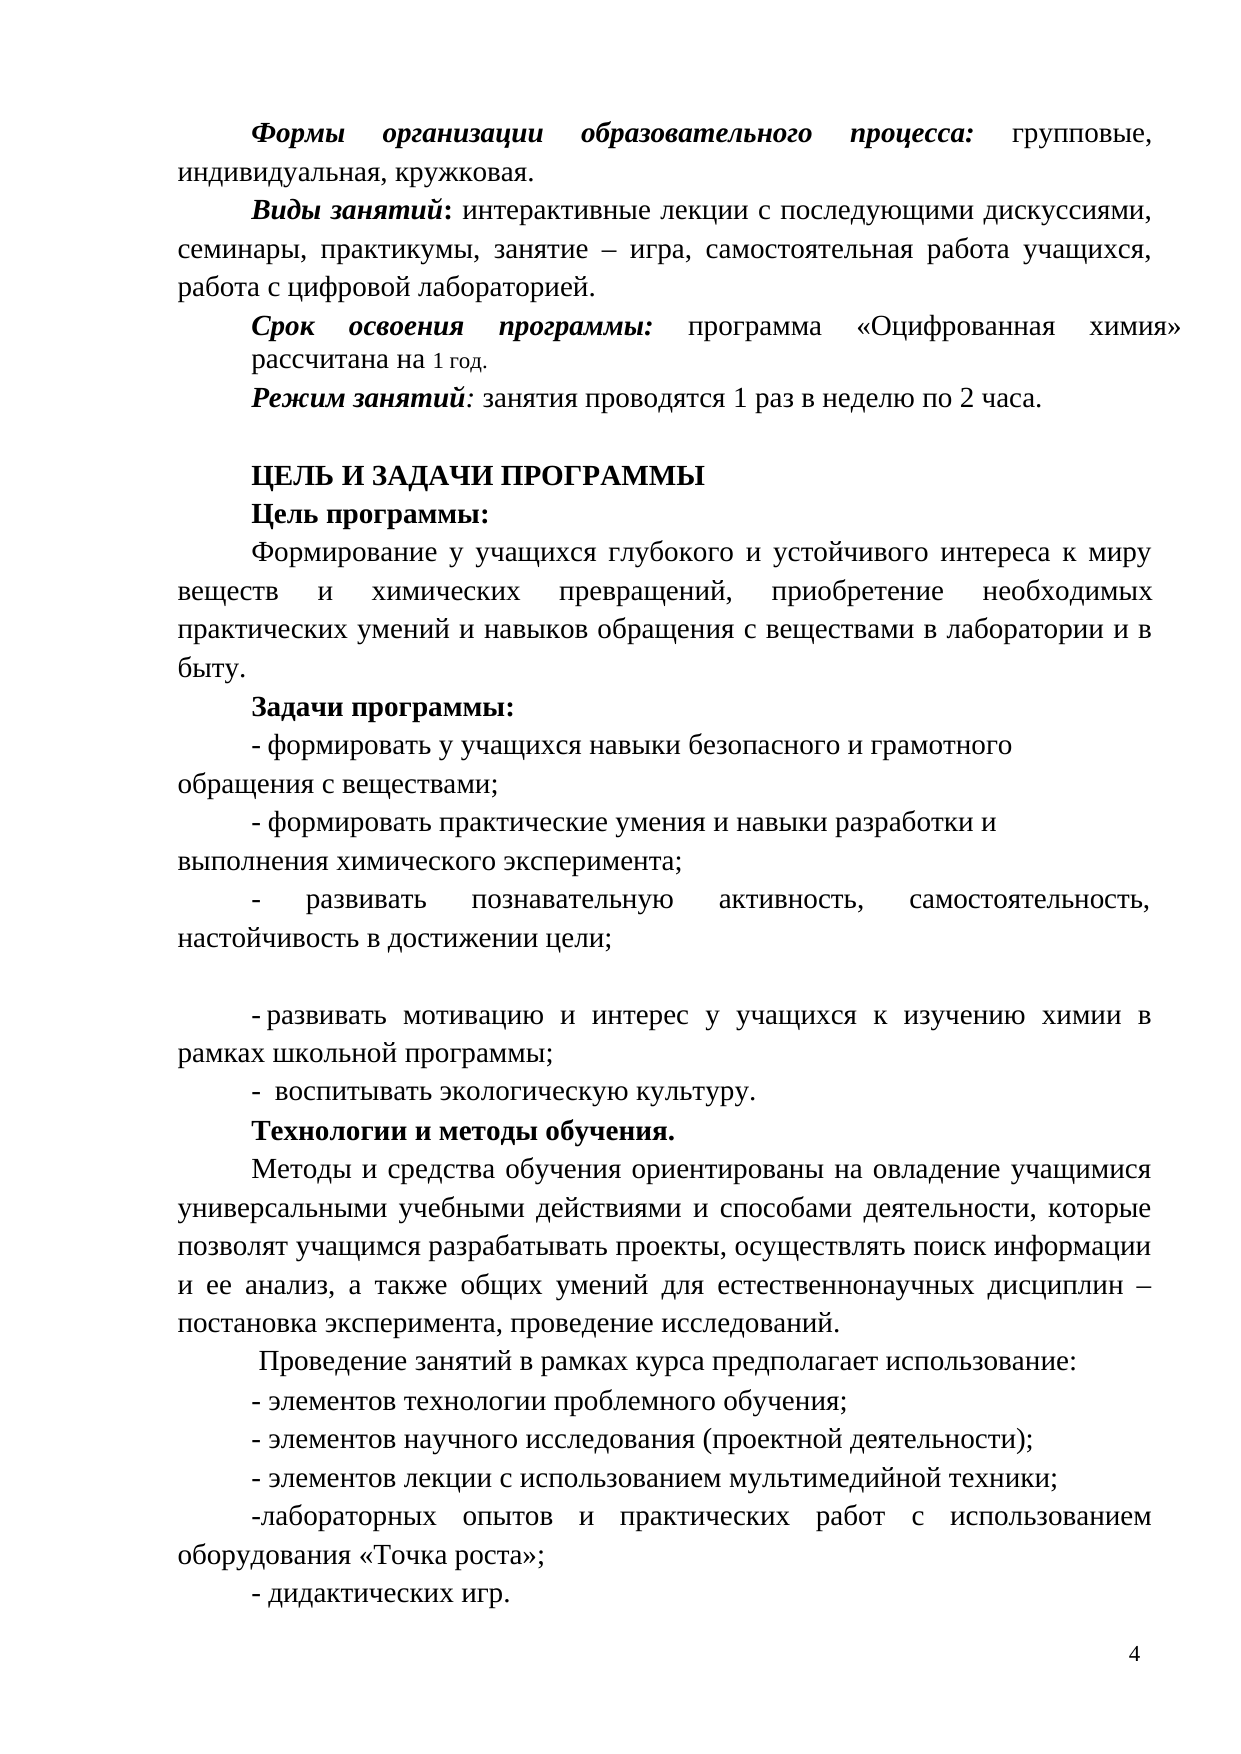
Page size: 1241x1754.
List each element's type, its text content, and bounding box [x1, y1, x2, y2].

subtitle ЦЕЛЬ И ЗАДАЧИ ПРОГРАММЫ [251, 458, 1182, 491]
text Методы и средства обучения ориентированы на овладение учащимися универсальными учебными действиями и способами деятельности, которые позволят учащимся разрабатывать проекты, осуществлять поиск информации и ее анализ, а также общих умений для естественнонаучных дисциплин – постановка эксперимента, проведение исследований. [177, 1151, 1152, 1339]
list формировать практические умения и навыки разработки и выполнения химического эксперимента; [177, 804, 1152, 877]
list развивать познавательную активность, самостоятельность, настойчивость в достижении цели; [177, 882, 1152, 954]
list формировать у учащихся навыки безопасного и грамотного обращения с веществами; [177, 727, 1152, 799]
list элементов научного исследования (проектной деятельности); [251, 1421, 1182, 1455]
text Проведение занятий в рамках курса предполагает использование: [258, 1344, 1182, 1378]
list развивать мотивацию и интерес у учащихся к изучению химии в рамках школьной программы; [177, 997, 1151, 1069]
text Виды занятий: интерактивные лекции с последующими дискуссиями, семинары, практикумы, занятие – игра, самостоятельная работа учащихся, работа с цифровой лабораторией. [177, 192, 1152, 303]
subtitle Технологии и методы обучения. [251, 1113, 1182, 1147]
list элементов лекции с использованием мультимедийной техники; [251, 1460, 1182, 1493]
text -лабораторных опытов и практических работ с использованием оборудования «Точка роста»; [177, 1498, 1152, 1571]
list воспитывать экологическую культуру. [251, 1074, 1182, 1108]
text Срок освоения программы: программа «Оцифрованная химия» рассчитана на 1 год. [251, 308, 1182, 375]
text Режим занятий: занятия проводятся 1 раз в неделю по 2 часа. [251, 380, 1182, 414]
list элементов технологии проблемного обучения; [251, 1383, 1182, 1416]
list дидактических игр. [251, 1576, 1182, 1609]
subtitle Задачи программы: [251, 689, 1182, 723]
text Формы организации образовательного процесса: групповые, индивидуальная, кружковая. [177, 115, 1152, 187]
text Цель программы: [251, 496, 1182, 530]
text Формирование у учащихся глубокого и устойчивого интереса к миру веществ и химических превращений, приобретение необходимых практических умений и навыков обращения с веществами в лаборатории и в быту. [177, 534, 1153, 684]
